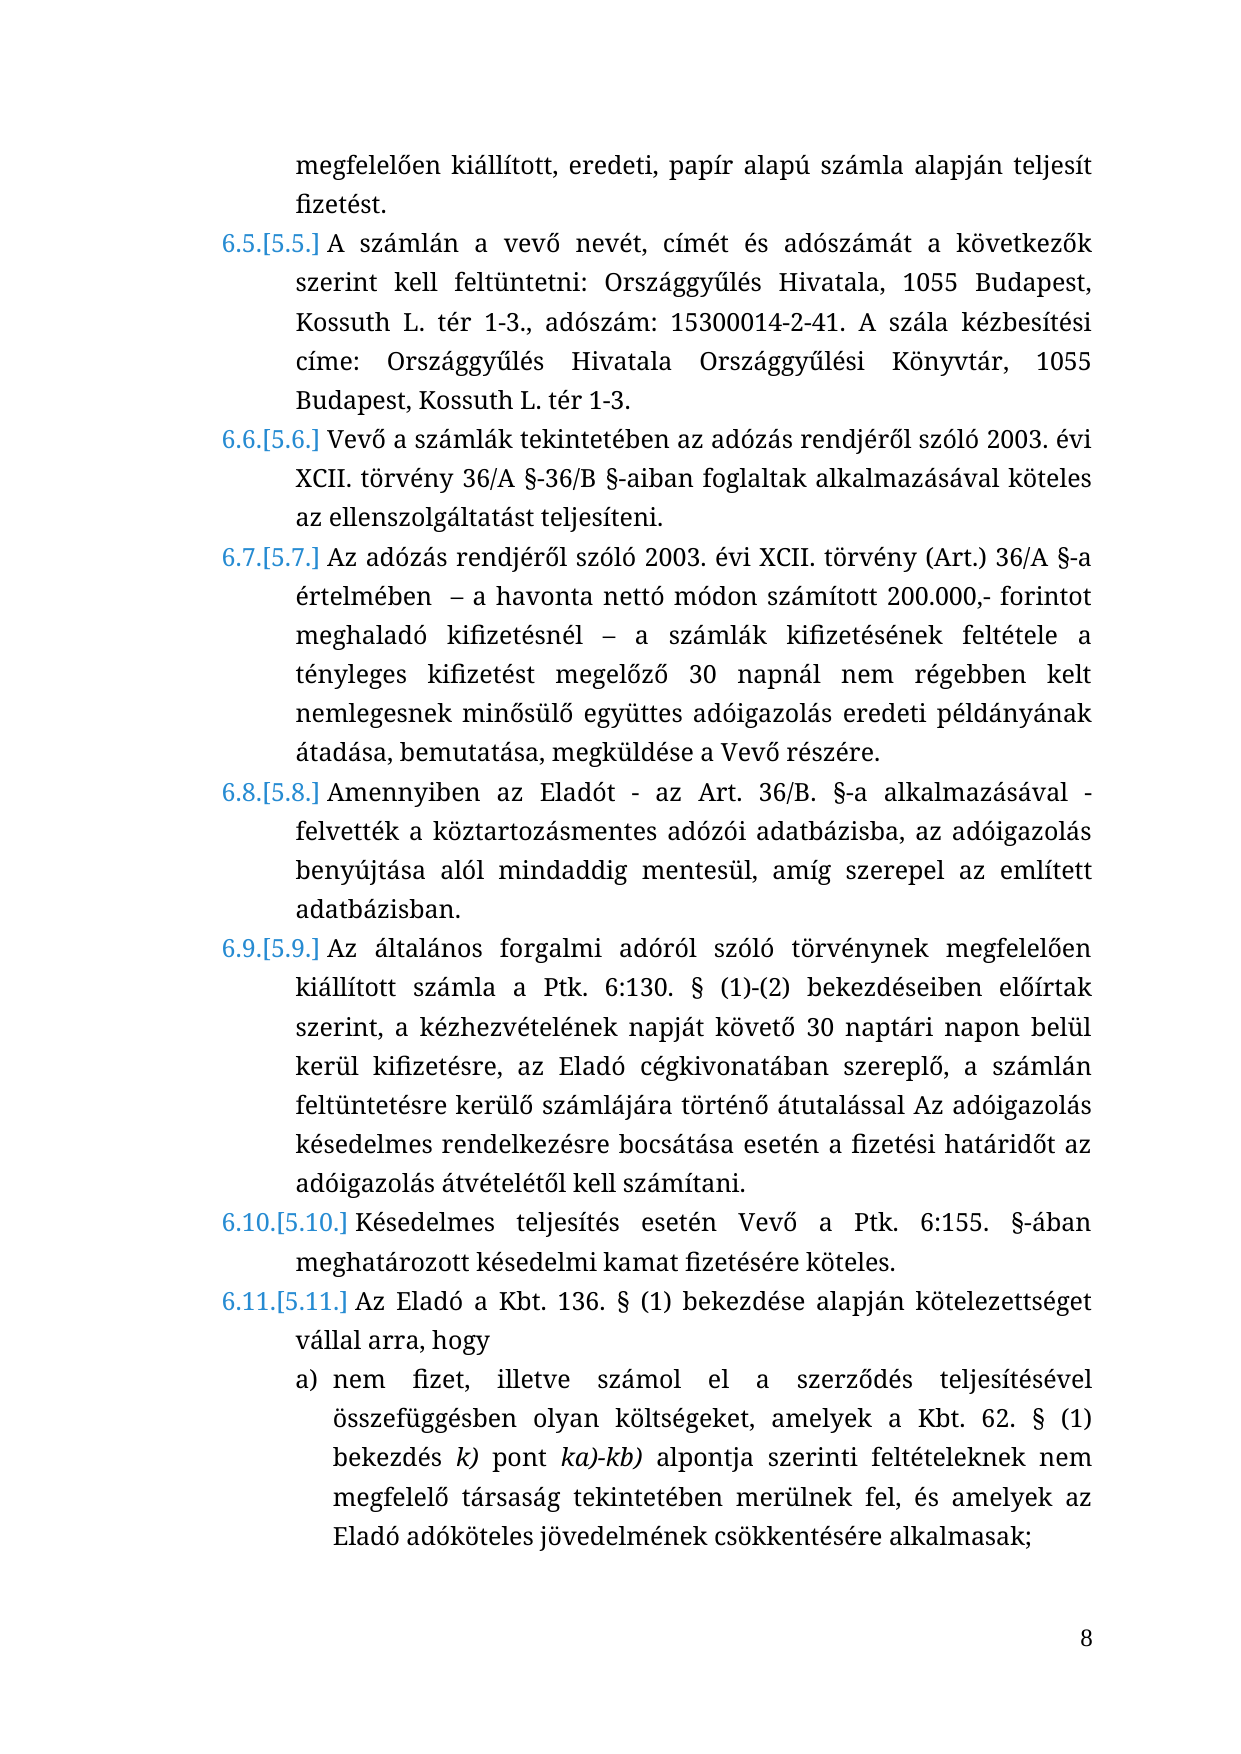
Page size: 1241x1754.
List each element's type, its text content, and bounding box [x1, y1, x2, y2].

list Amennyiben az Eladót - az Art. 36/B. §-a alkalmazásával - felvették a köztartozásmentes adózói adatbázisba, az adóigazolás benyújtása alól mindaddig mentesül, amíg szerepel az említett adatbázisban. [221, 774, 1093, 926]
list Vevő a számlák tekintetében az adózás rendjéről szóló 2003. évi XCII. törvény 36/A §-36/B §-aiban foglaltak alkalmazásával köteles az ellenszolgáltatást teljesíteni. [221, 422, 1093, 534]
list Az Eladó a Kbt. 136. § (1) bekezdése alapján kötelezettséget vállal arra, hogy [221, 1283, 1093, 1357]
list Az adózás rendjéről szóló 2003. évi XCII. törvény (Art.) 36/A §-a értelmében – a havonta nettó módon számított 200.000,- forintot meghaladó kifizetésnél – a számlák kifizetésének feltétele a tényleges kifizetést megelőző 30 napnál nem régebben kelt nemlegesnek minősülő együttes adóigazolás eredeti példányának átadása, bemutatása, megküldése a Vevő részére. [221, 539, 1093, 769]
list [221, 148, 1093, 221]
list Késedelmes teljesítés esetén Vevő a Ptk. 6:155. §-ában meghatározott késedelmi kamat fizetésére köteles. [221, 1205, 1093, 1278]
list Az általános forgalmi adóról szóló törvénynek megfelelően kiállított számla a Ptk. 6:130. § (1)-(2) bekezdéseiben előírtak szerint, a kézhezvételének napját követő 30 naptári napon belül kerül kifizetésre, az Eladó cégkivonatában szereplő, a számlán feltüntetésre kerülő számlájára történő átutalással Az adóigazolás késedelmes rendelkezésre bocsátása esetén a fizetési határidőt az adóigazolás átvételétől kell számítani. [221, 931, 1093, 1200]
list nem fizet, illetve számol el a szerződés teljesítésével összefüggésben olyan költségeket, amelyek a Kbt. 62. § (1) bekezdés k) pont ka)-kb) alpontja szerinti feltételeknek nem megfelelő társaság tekintetében merülnek fel, és amelyek az Eladó adóköteles jövedelmének csökkentésére alkalmasak; [295, 1362, 1093, 1552]
list A számlán a vevő nevét, címét és adószámát a következők szerint kell feltüntetni: Országgyűlés Hivatala, 1055 Budapest, Kossuth L. tér 1-3., adószám: 15300014-2-41. A szála kézbesítési címe: Országgyűlés Hivatala Országgyűlési Könyvtár, 1055 Budapest, Kossuth L. tér 1-3. [221, 226, 1093, 417]
